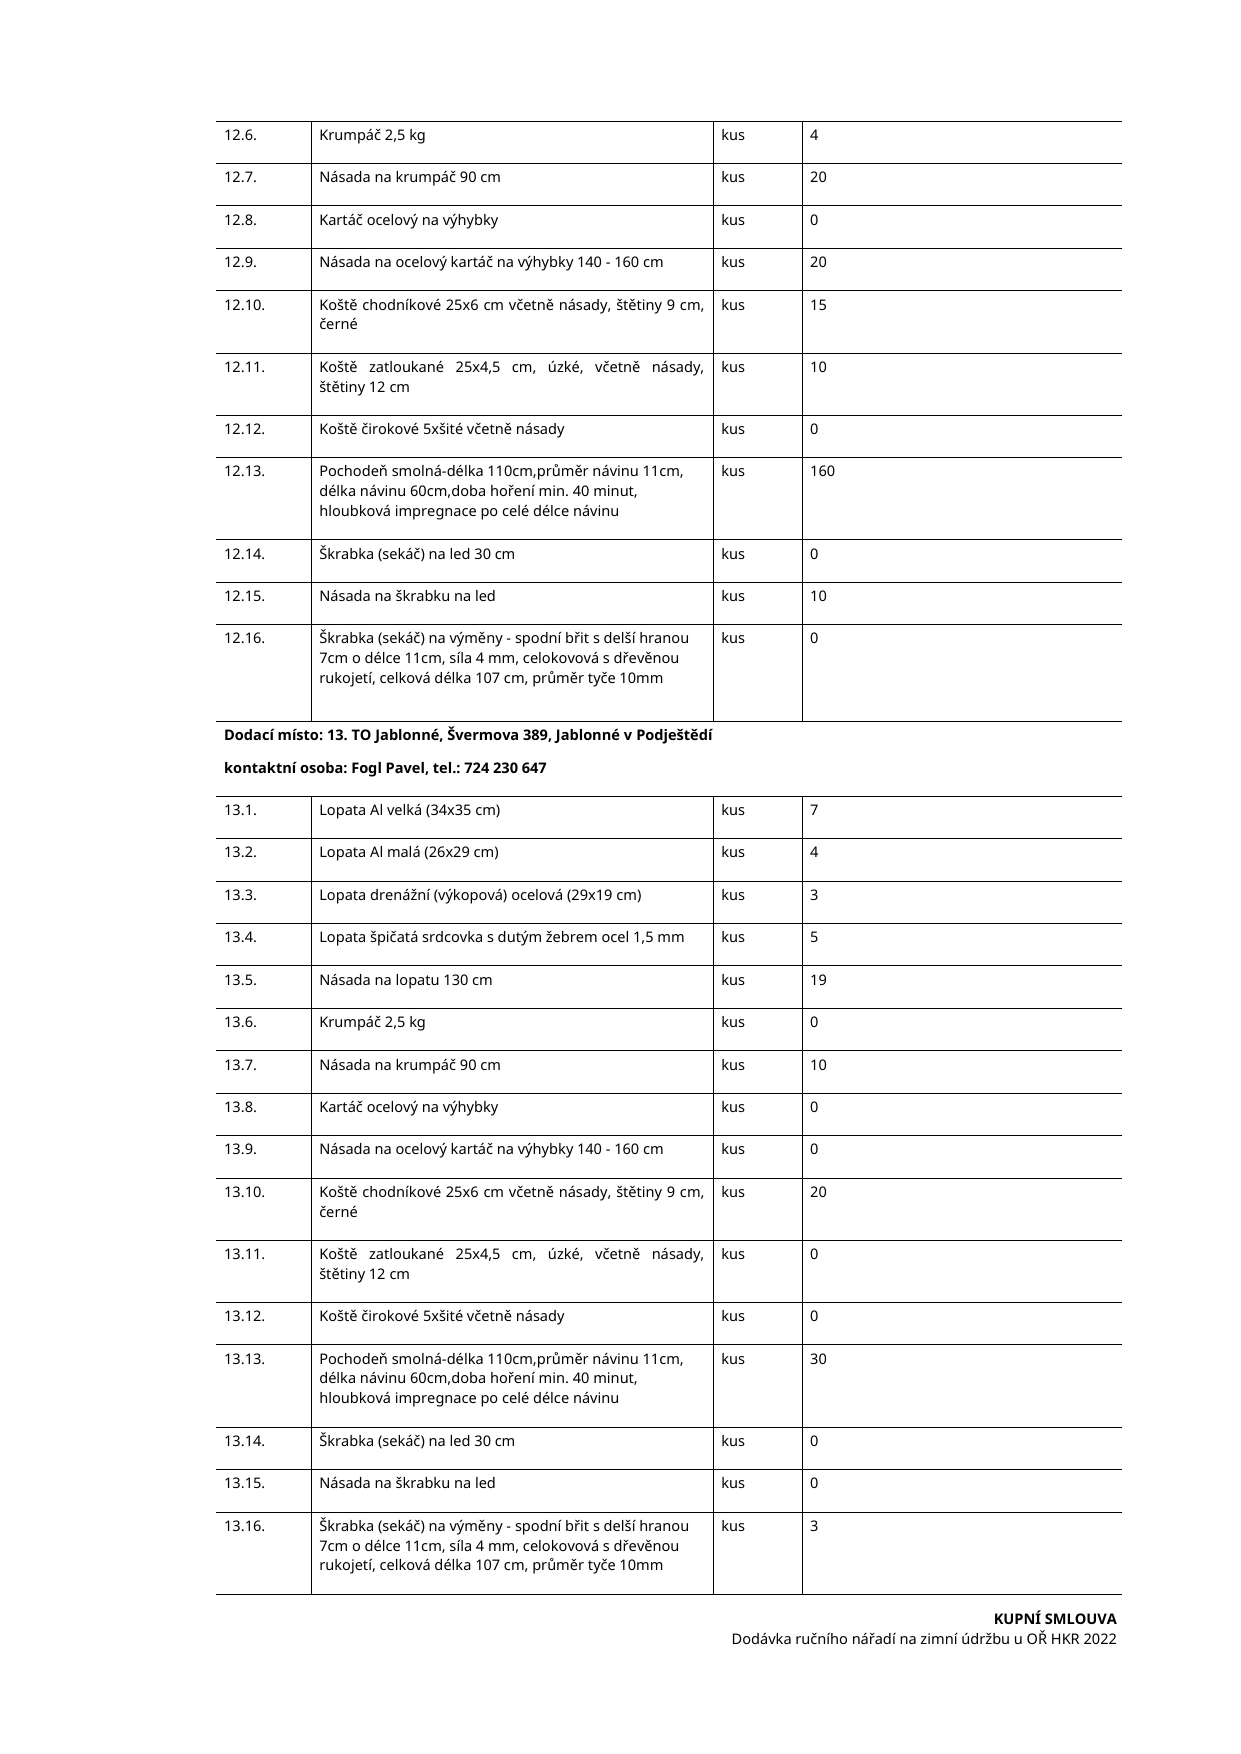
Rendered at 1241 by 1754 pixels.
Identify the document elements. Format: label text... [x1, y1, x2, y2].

table_cell Škrabka (sekáč) na led 30 cm [312, 1428, 713, 1469]
table_cell 13.4. [216, 924, 311, 965]
table_cell 13.11. [216, 1241, 311, 1302]
table_cell 12.10. [216, 291, 311, 352]
table_cell Koště čirokové 5xšité včetně násady [312, 1303, 713, 1344]
table_cell 13.10. [216, 1179, 311, 1240]
table_cell Krumpáč 2,5 kg [312, 1009, 713, 1050]
table_cell 12.14. [216, 540, 311, 582]
table_cell kus [714, 1345, 802, 1427]
table_cell 12.15. [216, 583, 311, 624]
table_cell 13.6. [216, 1009, 311, 1050]
table_cell 12.13. [216, 458, 311, 539]
table_cell kus [714, 583, 802, 624]
table_cell Škrabka (sekáč) na led 30 cm [312, 540, 713, 582]
table_cell Lopata Al velká (34x35 cm) [312, 797, 713, 838]
table_cell kus [714, 1136, 802, 1177]
table_cell 13.7. [216, 1051, 311, 1093]
table_cell kus [714, 249, 802, 290]
table_cell kus [714, 1051, 802, 1093]
table_cell 4 [803, 122, 1122, 163]
table_cell 0 [803, 1303, 1122, 1344]
table_cell kus [714, 924, 802, 965]
table_cell Krumpáč 2,5 kg [312, 122, 713, 163]
table_cell Pochodeň smolná-délka 110cm,průměr návinu 11cm, délka návinu 60cm,doba hoření min. 40 minut, hloubková impregnace po celé délce návinu [312, 1345, 713, 1427]
table_cell 13.16. [216, 1513, 311, 1593]
table_cell kus [714, 416, 802, 457]
table_cell 0 [803, 1241, 1122, 1302]
table_cell 10 [803, 354, 1122, 415]
table_cell kus [714, 122, 802, 163]
table_cell 20 [803, 249, 1122, 290]
table_cell 0 [803, 1094, 1122, 1135]
table_cell 13.2. [216, 839, 311, 881]
table_cell 10 [803, 1051, 1122, 1093]
table_cell 13.9. [216, 1136, 311, 1177]
table_cell 0 [803, 540, 1122, 582]
table_cell 0 [803, 1428, 1122, 1469]
table_cell kus [714, 1428, 802, 1469]
table_cell Koště chodníkové 25x6 cm včetně násady, štětiny 9 cm, černé [312, 1179, 713, 1240]
table_cell 0 [803, 625, 1122, 721]
table_cell kus [714, 291, 802, 352]
table_cell 13.15. [216, 1470, 311, 1511]
table_cell Násada na ocelový kartáč na výhybky 140 - 160 cm [312, 249, 713, 290]
table_cell 0 [803, 1470, 1122, 1511]
table_cell 160 [803, 458, 1122, 539]
table_cell Násada na škrabku na led [312, 1470, 713, 1511]
table_cell 4 [803, 839, 1122, 881]
table_cell kus [714, 1470, 802, 1511]
table_cell kus [714, 354, 802, 415]
table_cell 30 [803, 1345, 1122, 1427]
table_cell 7 [803, 797, 1122, 838]
table_cell Lopata Al malá (26x29 cm) [312, 839, 713, 881]
table_cell 5 [803, 924, 1122, 965]
table_cell kus [714, 1241, 802, 1302]
table_cell Násada na ocelový kartáč na výhybky 140 - 160 cm [312, 1136, 713, 1177]
table_cell 20 [803, 1179, 1122, 1240]
table_cell Koště zatloukané 25x4,5 cm, úzké, včetně násady, štětiny 12 cm [312, 1241, 713, 1302]
table_cell Dodací místo: 13. TO Jablonné, Švermova 389, Jablonné v Podještědí kontaktní osoba: Fogl Pavel, tel.: 724 230 647 [216, 722, 1122, 796]
table_cell kus [714, 882, 802, 923]
table_cell Škrabka (sekáč) na výměny - spodní břit s delší hranou 7cm o délce 11cm, síla 4 mm, celokovová s dřevěnou rukojetí, celková délka 107 cm, průměr tyče 10mm [312, 625, 713, 721]
table_cell kus [714, 1009, 802, 1050]
table_cell kus [714, 1303, 802, 1344]
table_cell kus [714, 1513, 802, 1593]
table_cell kus [714, 164, 802, 205]
table_cell kus [714, 458, 802, 539]
table_cell 13.12. [216, 1303, 311, 1344]
table_cell Násada na krumpáč 90 cm [312, 1051, 713, 1093]
table_cell kus [714, 797, 802, 838]
table_cell Násada na krumpáč 90 cm [312, 164, 713, 205]
table_cell 12.8. [216, 206, 311, 248]
table_cell kus [714, 839, 802, 881]
table_cell 0 [803, 1009, 1122, 1050]
table_cell kus [714, 1179, 802, 1240]
table_cell Koště zatloukané 25x4,5 cm, úzké, včetně násady, štětiny 12 cm [312, 354, 713, 415]
table_cell 12.6. [216, 122, 311, 163]
table_cell Koště chodníkové 25x6 cm včetně násady, štětiny 9 cm, černé [312, 291, 713, 352]
table_cell 13.3. [216, 882, 311, 923]
table_cell 3 [803, 882, 1122, 923]
table_cell Kartáč ocelový na výhybky [312, 206, 713, 248]
table_cell kus [714, 206, 802, 248]
table_cell 13.14. [216, 1428, 311, 1469]
table_cell 13.1. [216, 797, 311, 838]
table_cell 19 [803, 966, 1122, 1008]
table_cell kus [714, 625, 802, 721]
table_cell 10 [803, 583, 1122, 624]
table_cell 12.7. [216, 164, 311, 205]
table_cell 3 [803, 1513, 1122, 1593]
table_cell 13.8. [216, 1094, 311, 1135]
table_cell 12.16. [216, 625, 311, 721]
table_cell 12.9. [216, 249, 311, 290]
table_cell kus [714, 1094, 802, 1135]
table_cell Násada na škrabku na led [312, 583, 713, 624]
table_cell 0 [803, 416, 1122, 457]
table_cell kus [714, 540, 802, 582]
table_cell 0 [803, 1136, 1122, 1177]
table_cell Škrabka (sekáč) na výměny - spodní břit s delší hranou 7cm o délce 11cm, síla 4 mm, celokovová s dřevěnou rukojetí, celková délka 107 cm, průměr tyče 10mm [312, 1513, 713, 1593]
table_cell 12.11. [216, 354, 311, 415]
table_cell Kartáč ocelový na výhybky [312, 1094, 713, 1135]
table_cell Lopata drenážní (výkopová) ocelová (29x19 cm) [312, 882, 713, 923]
table_cell 20 [803, 164, 1122, 205]
table_cell Násada na lopatu 130 cm [312, 966, 713, 1008]
table_cell 13.13. [216, 1345, 311, 1427]
table_cell 13.5. [216, 966, 311, 1008]
table_cell 12.12. [216, 416, 311, 457]
table_cell Pochodeň smolná-délka 110cm,průměr návinu 11cm, délka návinu 60cm,doba hoření min. 40 minut, hloubková impregnace po celé délce návinu [312, 458, 713, 539]
table_cell 0 [803, 206, 1122, 248]
table_cell 15 [803, 291, 1122, 352]
table_cell Lopata špičatá srdcovka s dutým žebrem ocel 1,5 mm [312, 924, 713, 965]
table_cell kus [714, 966, 802, 1008]
table_cell Koště čirokové 5xšité včetně násady [312, 416, 713, 457]
